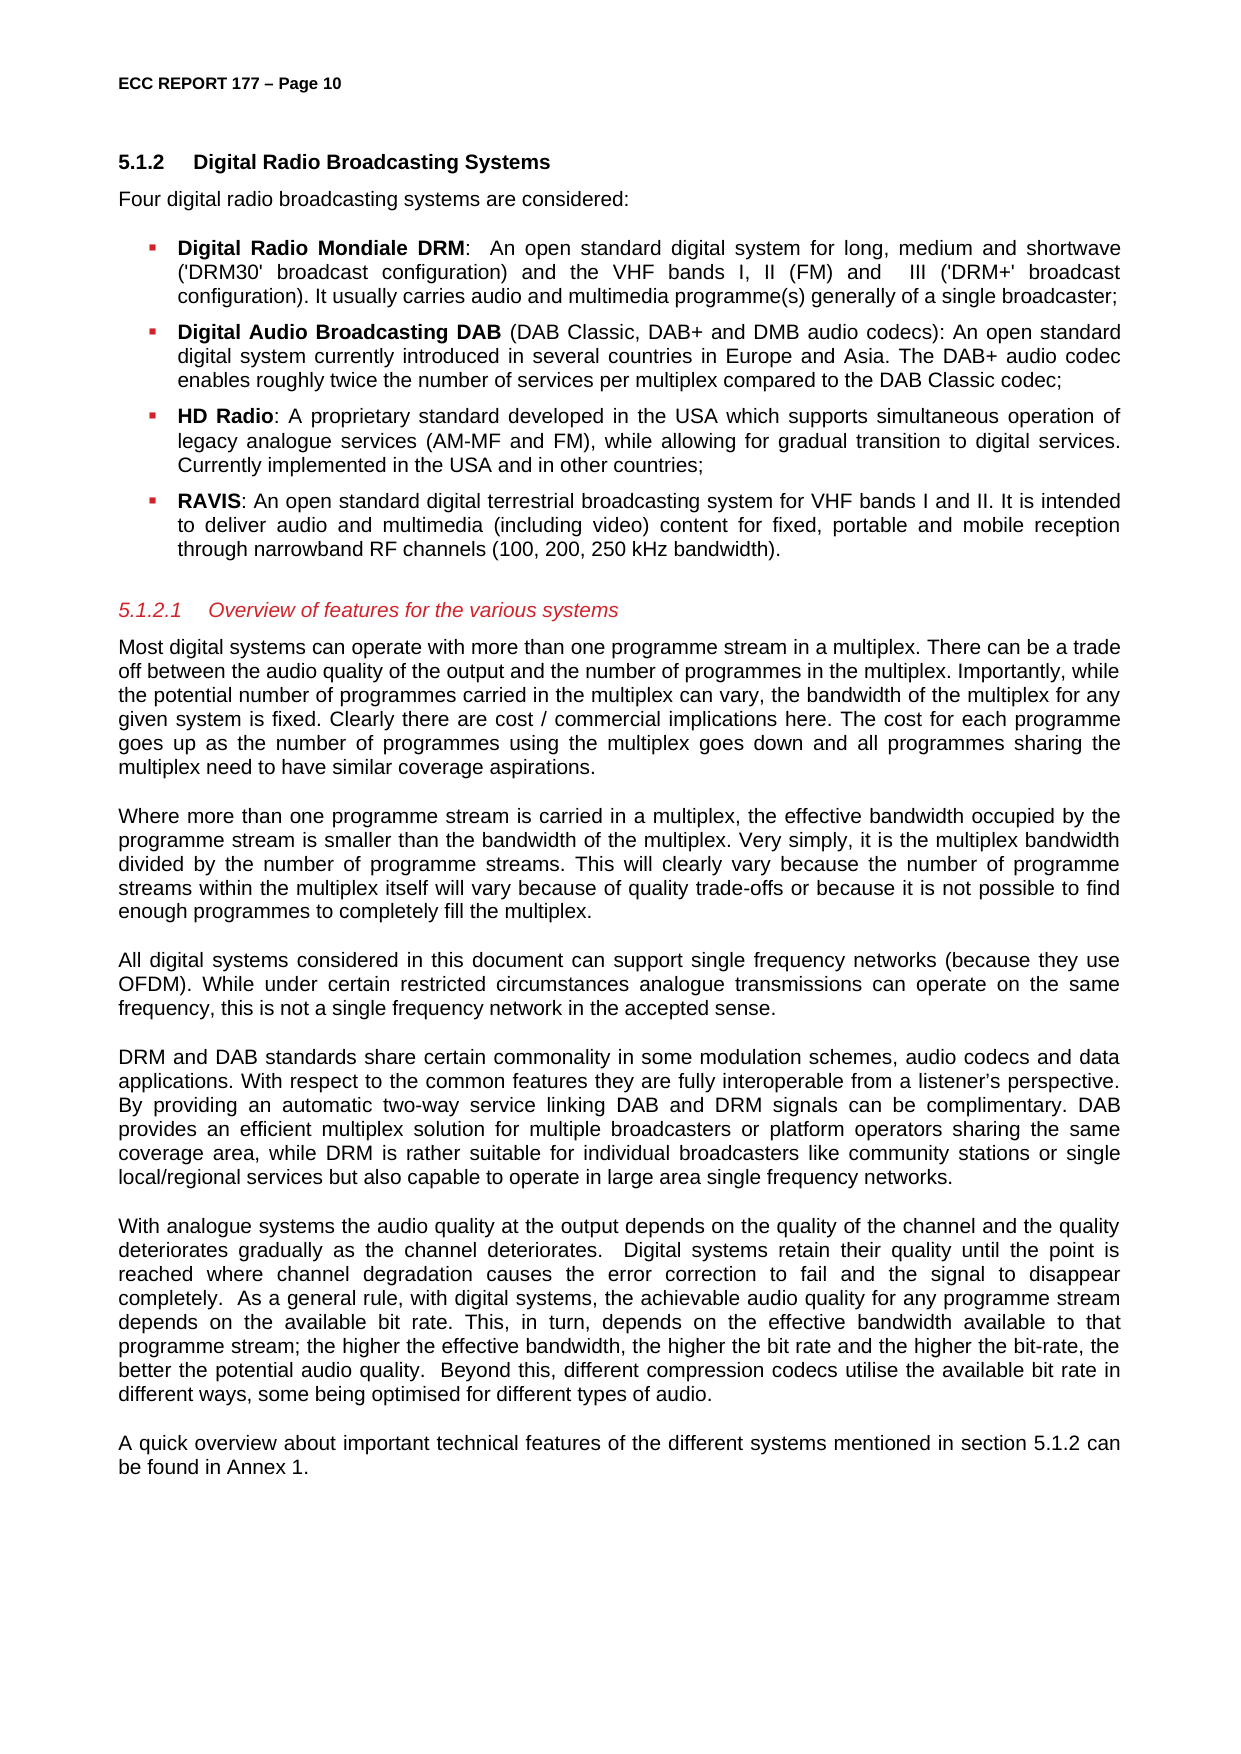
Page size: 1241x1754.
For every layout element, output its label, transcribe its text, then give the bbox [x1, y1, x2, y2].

text DRM and DAB standards share certain commonality in some modulation schemes, audio codecs and data applications. With respect to the common features they are fully interoperable from a listener’s perspective. By providing an automatic two-way service linking DAB and DRM signals can be complimentary. DAB provides an efficient multiplex solution for multiple broadcasters or platform operators sharing the same coverage area, while DRM is rather suitable for individual broadcasters like community stations or single local/regional services but also capable to operate in large area single frequency networks. [118, 1045, 1122, 1189]
subtitle Digital Radio Broadcasting Systems [118, 150, 1122, 174]
text Digital Radio Mondiale DRM: An open standard digital system for long, medium and shortwave ('DRM30' broadcast configuration) and the VHF bands I, II (FM) and III ('DRM+' broadcast configuration). It usually carries audio and multimedia programme(s) generally of a single broadcaster; [148, 235, 1122, 307]
text HD Radio: A proprietary standard developed in the USA which supports simultaneous operation of legacy analogue services (AM-MF and FM), while allowing for gradual transition to digital services. Currently implemented in the USA and in other countries; [148, 404, 1122, 476]
text A quick overview about important technical features of the different systems mentioned in section 5.1.2 can be found in Annex 1. [118, 1431, 1122, 1478]
text With analogue systems the audio quality at the output depends on the quality of the channel and the quality deteriorates gradually as the channel deteriorates. Digital systems retain their quality until the point is reached where channel degradation causes the error correction to fail and the signal to disappear completely. As a general rule, with digital systems, the achievable audio quality for any programme stream depends on the available bit rate. This, in turn, depends on the effective bandwidth available to that programme stream; the higher the effective bandwidth, the higher the bit rate and the higher the bit-rate, the better the potential audio quality. Beyond this, different compression codecs utilise the available bit rate in different ways, some being optimised for different types of audio. [118, 1214, 1122, 1406]
text Most digital systems can operate with more than one programme stream in a multiplex. There can be a trade off between the audio quality of the output and the number of programmes in the multiplex. Importantly, while the potential number of programmes carried in the multiplex can vary, the bandwidth of the multiplex for any given system is fixed. Clearly there are cost / commercial implications here. The cost for each programme goes up as the number of programmes using the multiplex goes down and all programmes sharing the multiplex need to have similar coverage aspirations. [118, 635, 1122, 778]
text RAVIS: An open standard digital terrestrial broadcasting system for VHF bands I and II. It is intended to deliver audio and multimedia (including video) content for fixed, portable and mobile reception through narrowband RF channels (100, 200, 250 kHz bandwidth). [148, 489, 1122, 561]
text Where more than one programme stream is carried in a multiplex, the effective bandwidth occupied by the programme stream is smaller than the bandwidth of the multiplex. Very simply, it is the multiplex bandwidth divided by the number of programme streams. This will clearly vary because the number of programme streams within the multiplex itself will vary because of quality trade-offs or because it is not possible to find enough programmes to completely fill the multiplex. [118, 803, 1122, 923]
subtitle Overview of features for the various systems [118, 598, 1122, 622]
text Digital Audio Broadcasting DAB (DAB Classic, DAB+ and DMB audio codecs): An open standard digital system currently introduced in several countries in Europe and Asia. The DAB+ audio codec enables roughly twice the number of services per multiplex compared to the DAB Classic codec; [148, 320, 1122, 392]
text Four digital radio broadcasting systems are considered: [118, 186, 1122, 210]
text All digital systems considered in this document can support single frequency networks (because they use OFDM). While under certain restricted circumstances analogue transmissions can operate on the same frequency, this is not a single frequency network in the accepted sense. [118, 948, 1122, 1020]
